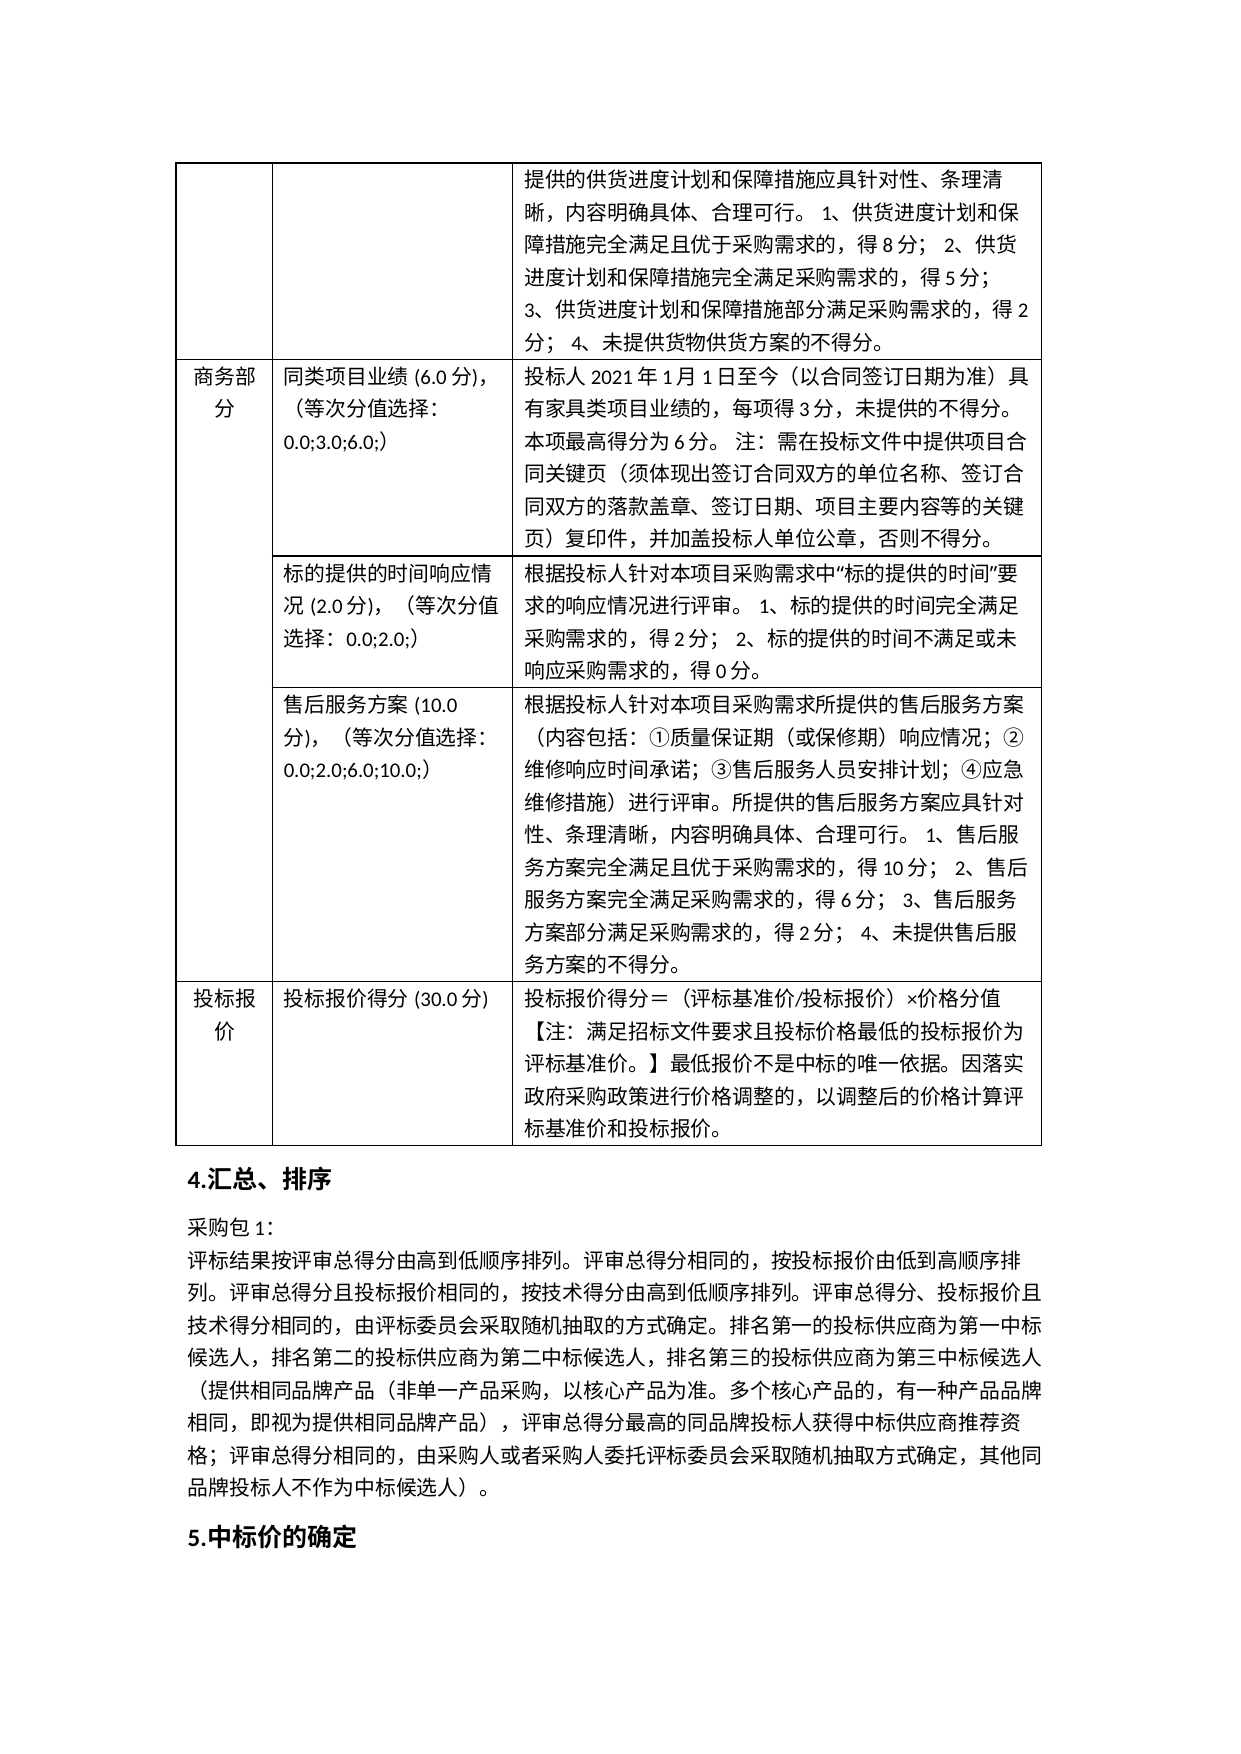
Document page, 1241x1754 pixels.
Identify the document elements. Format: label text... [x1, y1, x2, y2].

text 5.中标价的确定 [187, 1504, 1053, 1569]
table_cell 同类项目业绩 (6.0分)，（等次分值选择：0.0;3.0;6.0;） [273, 360, 512, 555]
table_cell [273, 164, 512, 358]
table_cell 根据投标人针对本项目采购需求所提供的售后服务方案（内容包括：①质量保证期（或保修期）响应情况；②维修响应时间承诺；③售后服务人员安排计划；④应急维修措施）进行评审。所提供的售后服务方案应具针对性、条理清晰，内容明确具体、合理可行。 1、售后服务方案完全满足且优于采购需求的，得10分； 2、售后服务方案完全满足采购需求的，得6分； 3、售后服务方案部分满足采购需求的，得2分； 4、未提供售后服务方案的不得分。 [513, 688, 1041, 981]
table_cell 投标报价 [177, 982, 272, 1145]
text 评标结果按评审总得分由高到低顺序排列。评审总得分相同的，按投标报价由低到高顺序排列。评审总得分且投标报价相同的，按技术得分由高到低顺序排列。评审总得分、投标报价且技术得分相同的，由评标委员会采取随机抽取的方式确定。排名第一的投标供应商为第一中标候选人，排名第二的投标供应商为第二中标候选人，排名第三的投标供应商为第三中标候选人（提供相同品牌产品（非单一产品采购，以核心产品为准。多个核心产品的，有一种产品品牌相同，即视为提供相同品牌产品），评审总得分最高的同品牌投标人获得中标供应商推荐资格；评审总得分相同的，由采购人或者采购人委托评标委员会采取随机抽取方式确定，其他同品牌投标人不作为中标候选人）。 [187, 1244, 1053, 1504]
table_cell 投标报价得分 (30.0分) [273, 982, 512, 1145]
text 采购包1： [187, 1211, 1053, 1244]
table_cell 标的提供的时间响应情况 (2.0分)，（等次分值选择：0.0;2.0;） [273, 557, 512, 687]
table_cell 商务部分 [177, 360, 272, 981]
table_cell 投标报价得分＝（评标基准价/投标报价）×价格分值【注：满足招标文件要求且投标价格最低的投标报价为评标基准价。】最低报价不是中标的唯一依据。因落实政府采购政策进行价格调整的，以调整后的价格计算评标基准价和投标报价。 [513, 982, 1041, 1145]
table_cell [513, 164, 1041, 358]
table_cell 根据投标人针对本项目采购需求中“标的提供的时间”要求的响应情况进行评审。 1、标的提供的时间完全满足采购需求的，得2分； 2、标的提供的时间不满足或未响应采购需求的，得0分。 [513, 557, 1041, 687]
table_cell 投标人2021年1月1日至今（以合同签订日期为准）具有家具类项目业绩的，每项得3分，未提供的不得分。本项最高得分为6分。 注：需在投标文件中提供项目合同关键页（须体现出签订合同双方的单位名称、签订合同双方的落款盖章、签订日期、项目主要内容等的关键页）复印件，并加盖投标人单位公章，否则不得分。 [513, 360, 1041, 555]
text 4.汇总、排序 [187, 1146, 1053, 1211]
table_cell 售后服务方案 (10.0分)，（等次分值选择：0.0;2.0;6.0;10.0;） [273, 688, 512, 981]
